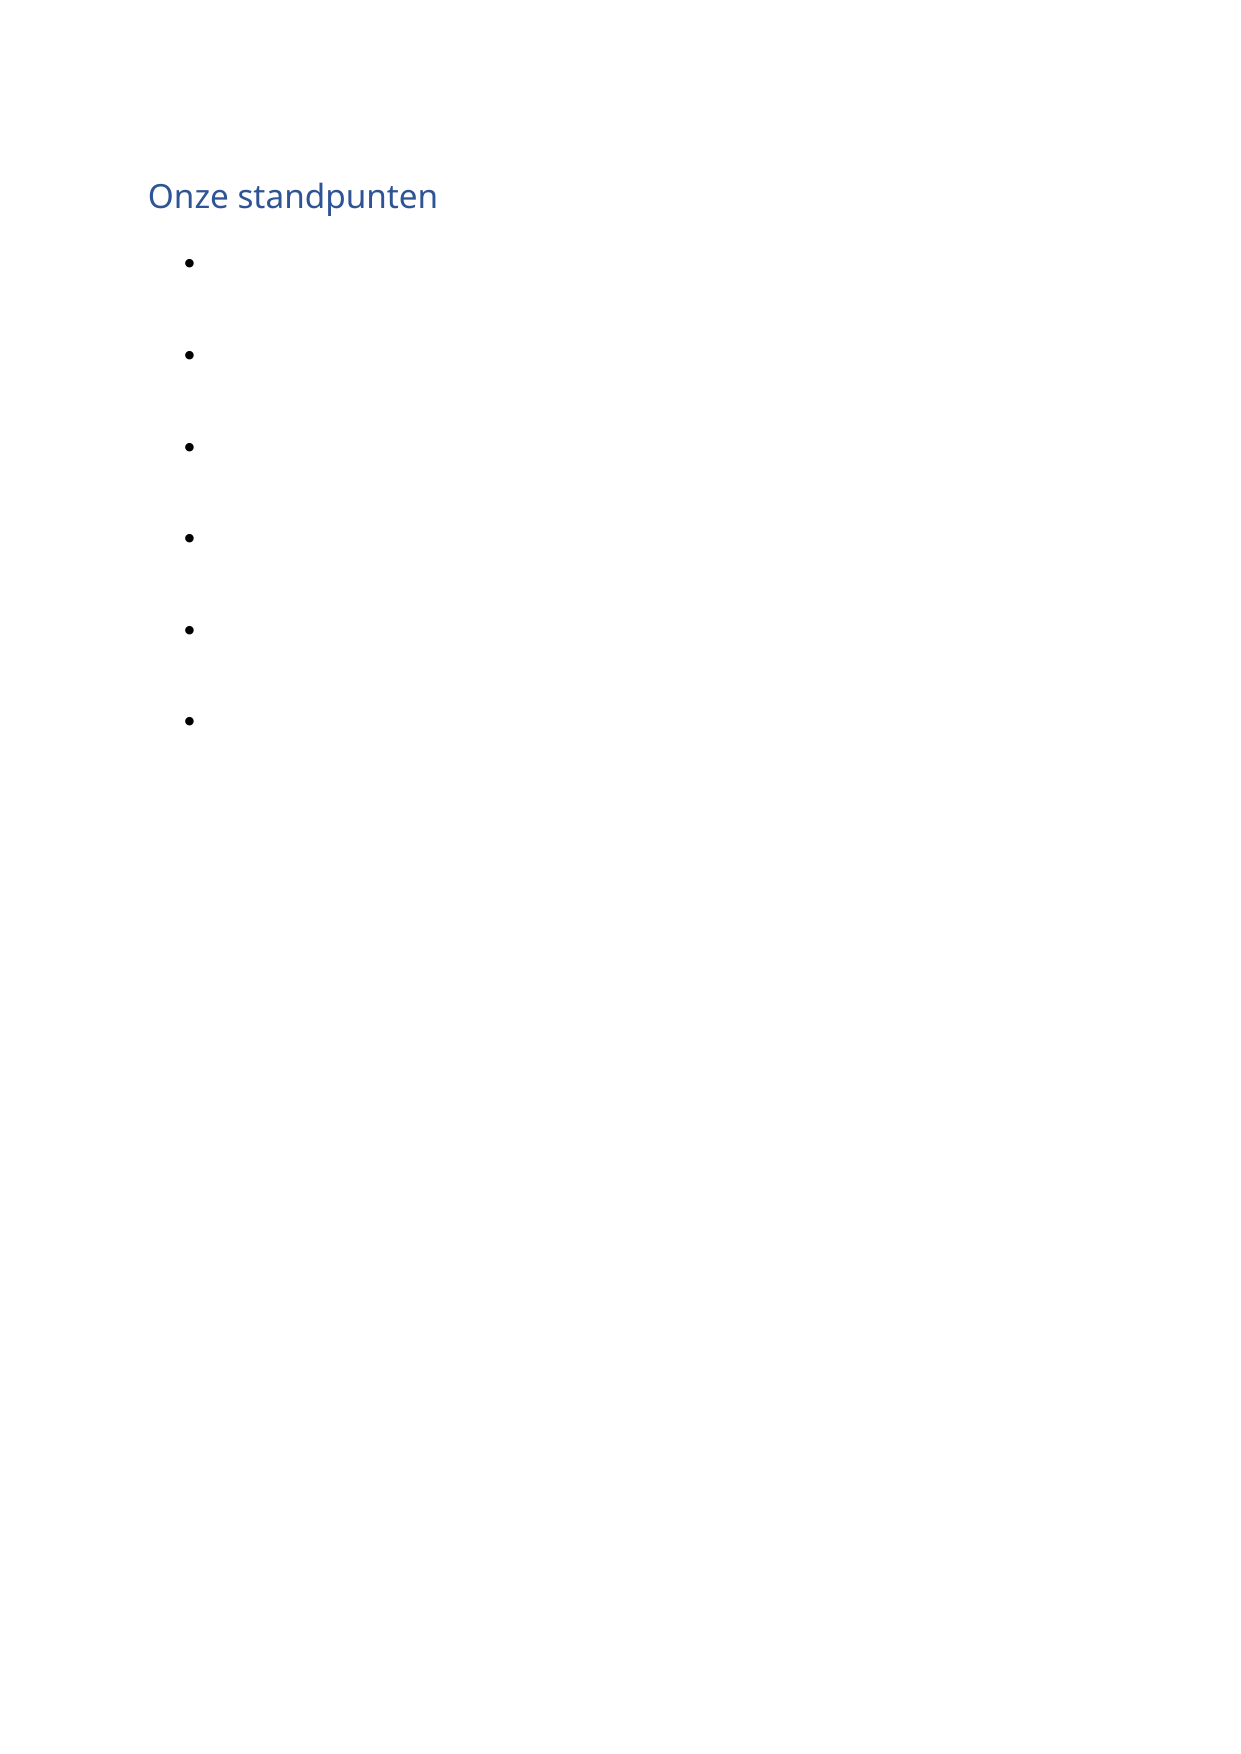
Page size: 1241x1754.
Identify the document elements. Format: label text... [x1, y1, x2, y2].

subtitle Onze standpunten [148, 173, 1093, 218]
